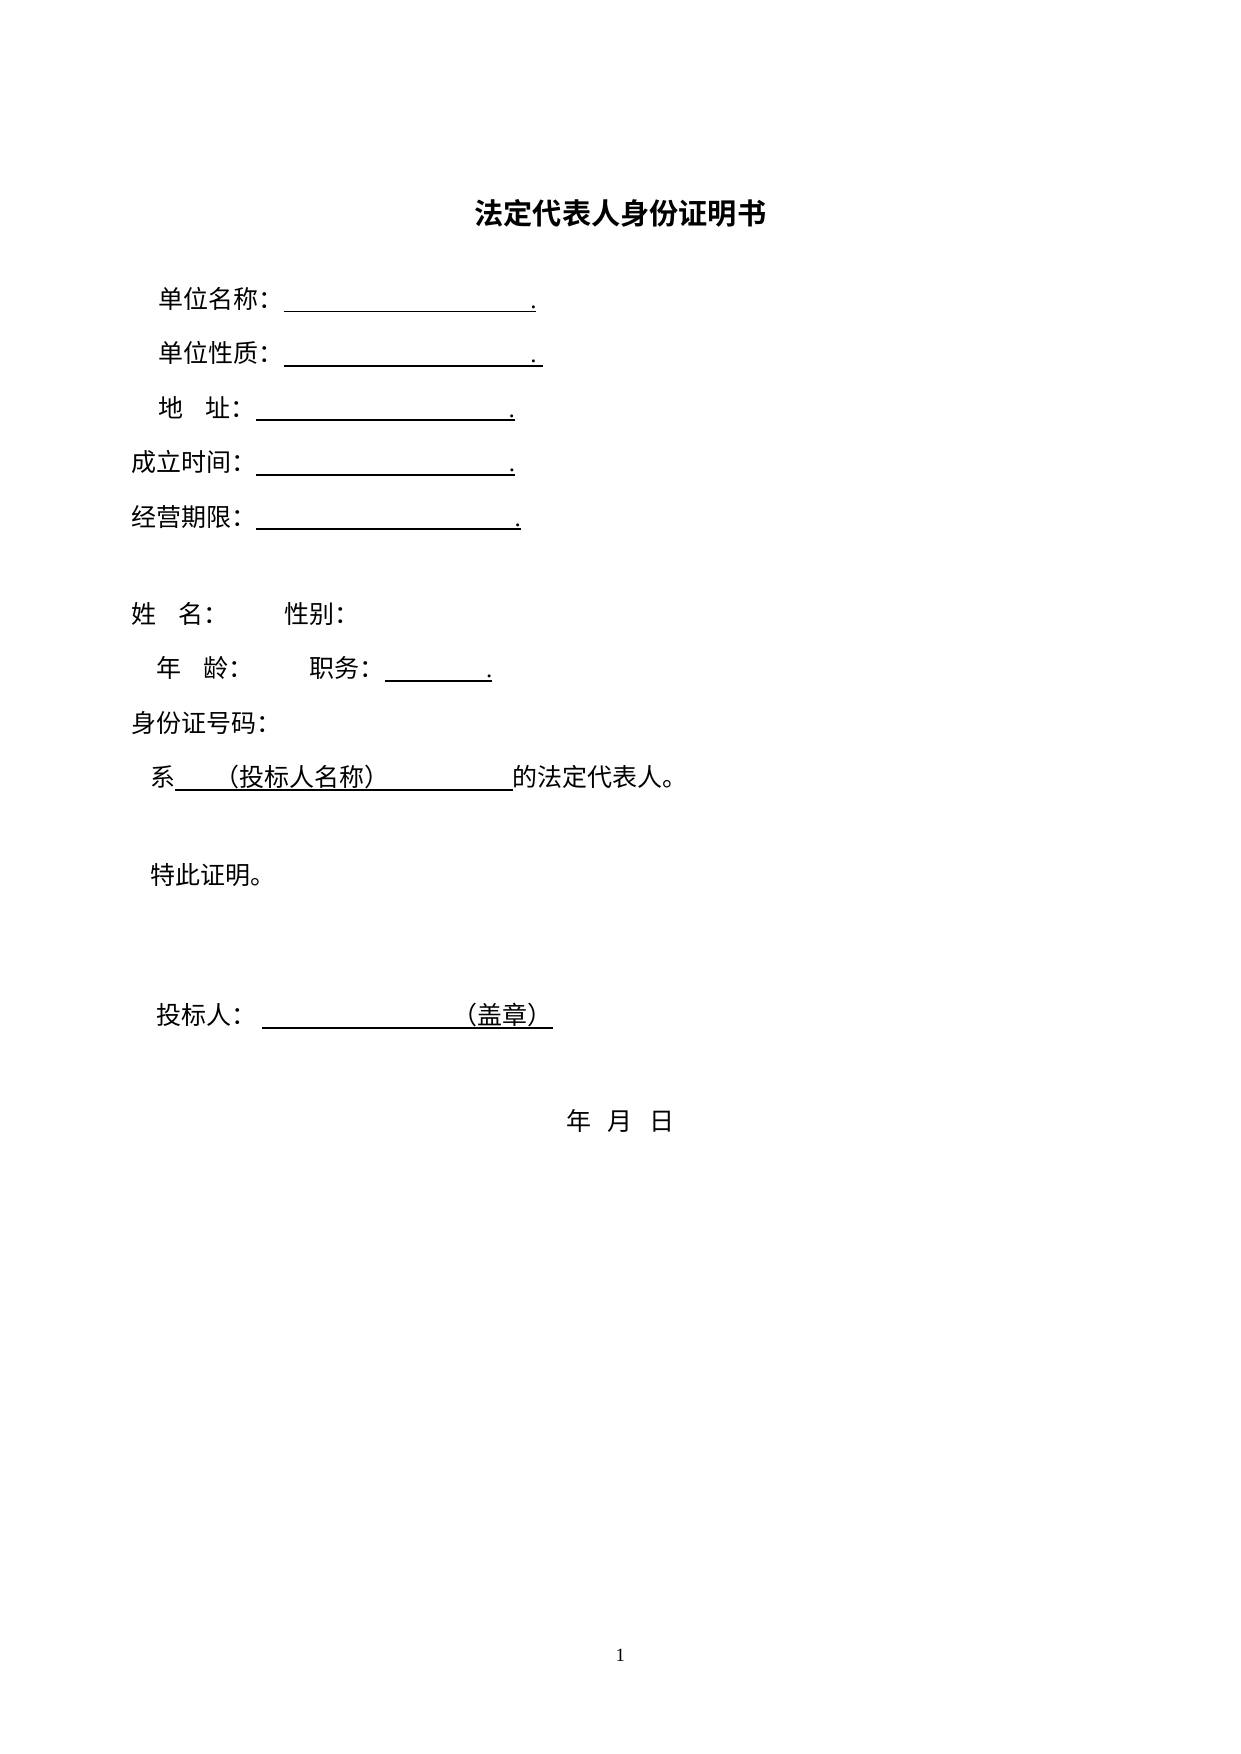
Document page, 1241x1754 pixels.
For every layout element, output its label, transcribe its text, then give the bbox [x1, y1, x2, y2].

text 年 月 日 [106, 1101, 1134, 1137]
text 地 址： . [106, 388, 1134, 424]
text 特此证明。 [106, 855, 1134, 891]
text 单位性质： . [106, 334, 1134, 370]
text 单位名称： . [106, 279, 1134, 316]
text 法定代表人身份证明书 [106, 191, 1134, 233]
text 身份证号码： [106, 703, 1134, 739]
text 年 龄： 职务： . [106, 649, 1134, 685]
text 经营期限： . [106, 497, 1134, 533]
text 成立时间： . [106, 443, 1134, 479]
text 姓 名： 性别： [106, 594, 1134, 631]
text 系 （投标人名称） 的法定代表人。 [106, 758, 1134, 794]
text 投标人： （盖章） [106, 996, 1134, 1032]
